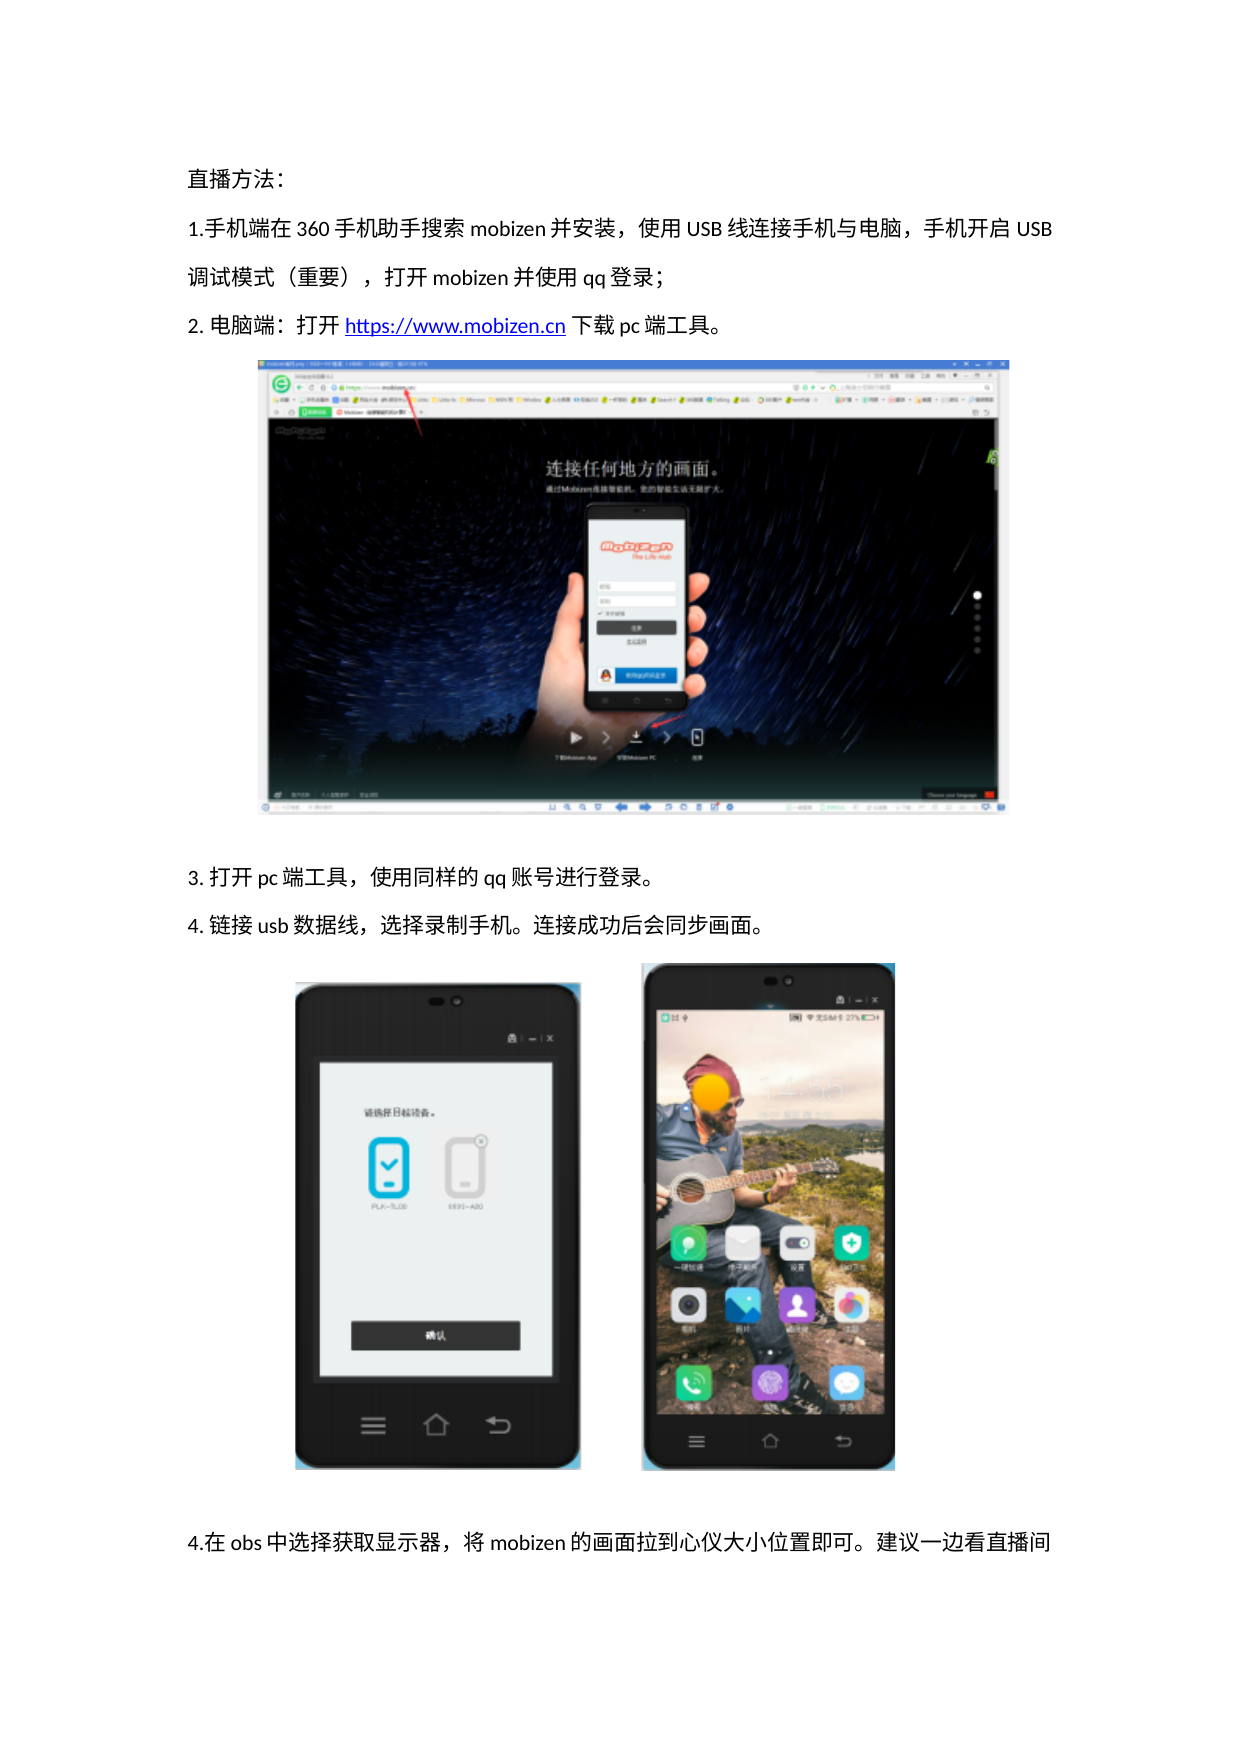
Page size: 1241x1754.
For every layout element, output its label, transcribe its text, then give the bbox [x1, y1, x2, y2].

picture [257, 360, 1010, 815]
text 直播方法： [187, 162, 1053, 194]
text 2. 电脑端：打开https://www.mobizen.cn 下载pc端工具。 [187, 307, 1053, 340]
text 1.手机端在360手机助手搜索mobizen并安装，使用USB线连接手机与电脑，手机开启USB调试模式（重要），打开mobizen并使用qq登录； [187, 210, 1053, 292]
text 4. 链接usb数据线，选择录制手机。连接成功后会同步画面。 [187, 908, 1053, 940]
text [187, 956, 1053, 1557]
picture [295, 982, 582, 1470]
picture [641, 963, 896, 1471]
